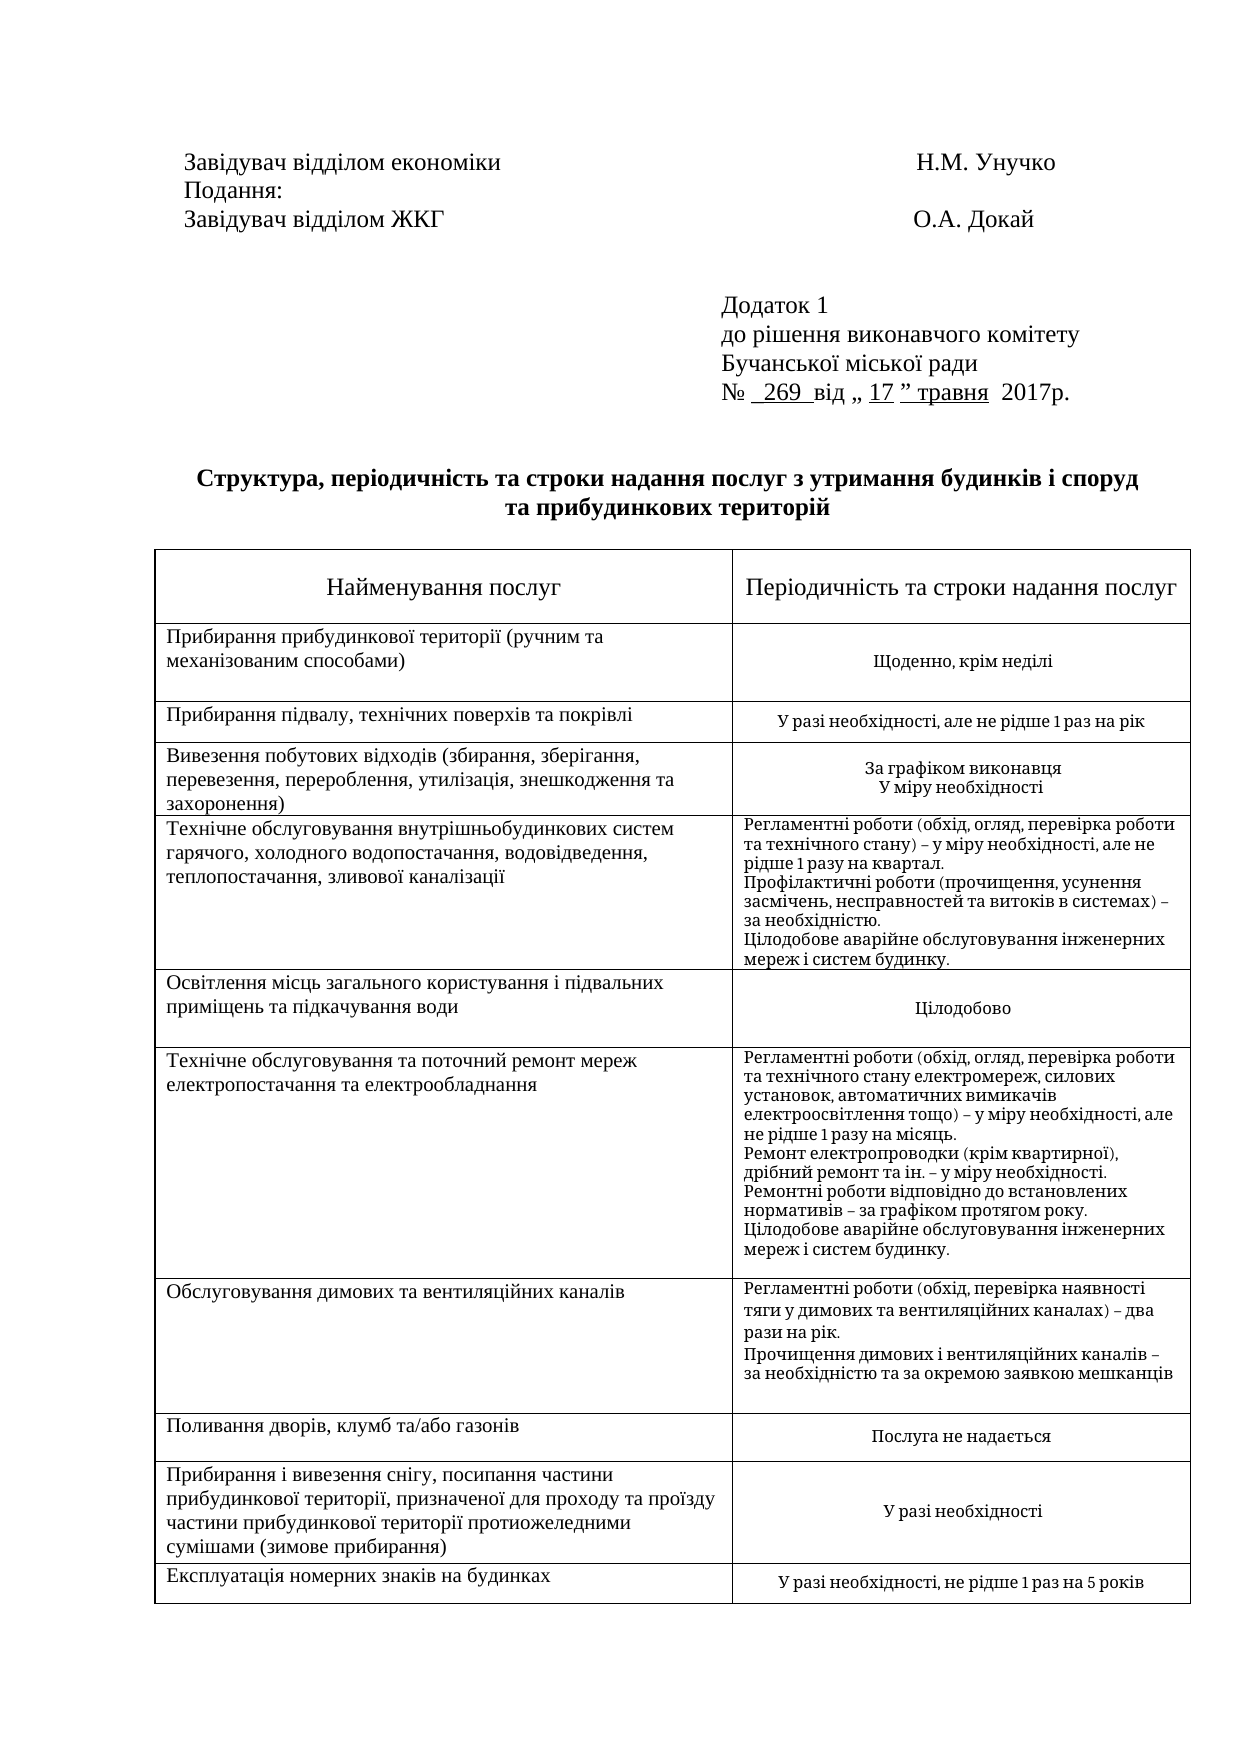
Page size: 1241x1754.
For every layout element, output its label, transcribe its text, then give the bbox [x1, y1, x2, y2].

table_cell Освітлення місць загального користування і підвальних приміщень та підкачування води [156, 970, 732, 1047]
table_cell За графіком виконавця У міру необхідності [733, 743, 1190, 815]
table_cell У разі необхідності, але не рідше 1 раз на рік [733, 702, 1190, 742]
table_cell Регламентні роботи (обхід, перевірка наявності тяги у димових та вентиляційних каналах) – два рази на рік. Прочищення димових і вентиляційних каналів – за необхідністю та за окремою заявкою мешканців [733, 1279, 1190, 1412]
text Подання: [183, 176, 1152, 204]
table_cell Прибирання і вивезення снігу, посипання частини прибудинкової території, призначеної для проходу та проїзду частини прибудинкової території протиожеледними сумішами (зимове прибирання) [156, 1462, 732, 1562]
table_cell Технічне обслуговування внутрішньобудинкових систем гарячого, холодного водопостачання, водовідведення, теплопостачання, зливової каналізації [156, 816, 732, 969]
table_cell Послуга не надається [733, 1414, 1190, 1461]
table_cell Обслуговування димових та вентиляційних каналів [156, 1279, 732, 1412]
table_cell Регламентні роботи (обхід, огляд, перевірка роботи та технічного стану електромереж, силових установок, автоматичних вимикачів електроосвітлення тощо) – у міру необхідності, але не рідше 1 разу на місяць. Ремонт електропроводки (крім квартирної), дрібний ремонт та ін. – у міру необхідності. Ремонтні роботи відповідно до встановлених нормативів – за графіком протягом року. Цілодобове аварійне обслуговування інженерних мереж і систем будинку. [733, 1048, 1190, 1278]
table_cell Щоденно, крім неділі [733, 624, 1190, 701]
table_cell Поливання дворів, клумб та/або газонів [156, 1414, 732, 1461]
text Завідувач відділом економіки Н.М. Унучко [177, 147, 1152, 176]
table_cell У разі необхідності, не рідше 1 раз на 5 років [733, 1564, 1190, 1603]
text до рішення виконавчого комітету [224, 319, 1105, 348]
table_cell Вивезення побутових відходів (збирання, зберігання, перевезення, перероблення, утилізація, знешкодження та захоронення) [156, 743, 732, 815]
table_cell Технічне обслуговування та поточний ремонт мереж електропостачання та електрообладнання [156, 1048, 732, 1278]
table_cell Експлуатація номерних знаків на будинках [156, 1564, 732, 1603]
table_header Найменування послуг [156, 550, 732, 623]
table_cell Цілодобово [733, 970, 1190, 1047]
text Додаток 1 [224, 291, 1105, 319]
text Бучанської міської ради [224, 348, 1105, 377]
table_cell Прибирання прибудинкової території (ручним та механізованим способами) [156, 624, 732, 701]
text Структура, періодичність та строки надання послуг з утримання будинків і споруд та прибудинкових територій [183, 463, 1152, 521]
table_cell Регламентні роботи (обхід, огляд, перевірка роботи та технічного стану) – у міру необхідності, але не рідше 1 разу на квартал. Профілактичні роботи (прочищення, усунення засмічень, несправностей та витоків в системах) – за необхідністю. Цілодобове аварійне обслуговування інженерних мереж і систем будинку. [733, 816, 1190, 969]
table_header Періодичність та строки надання послуг [733, 550, 1190, 623]
text № _269 від „ 17 ” травня 2017р. [224, 377, 1105, 406]
table_cell Прибирання підвалу, технічних поверхів та покрівлі [156, 702, 732, 742]
text Завідувач відділом ЖКГ О.А. Докай [183, 204, 1152, 233]
table_cell У разі необхідності [733, 1462, 1190, 1562]
